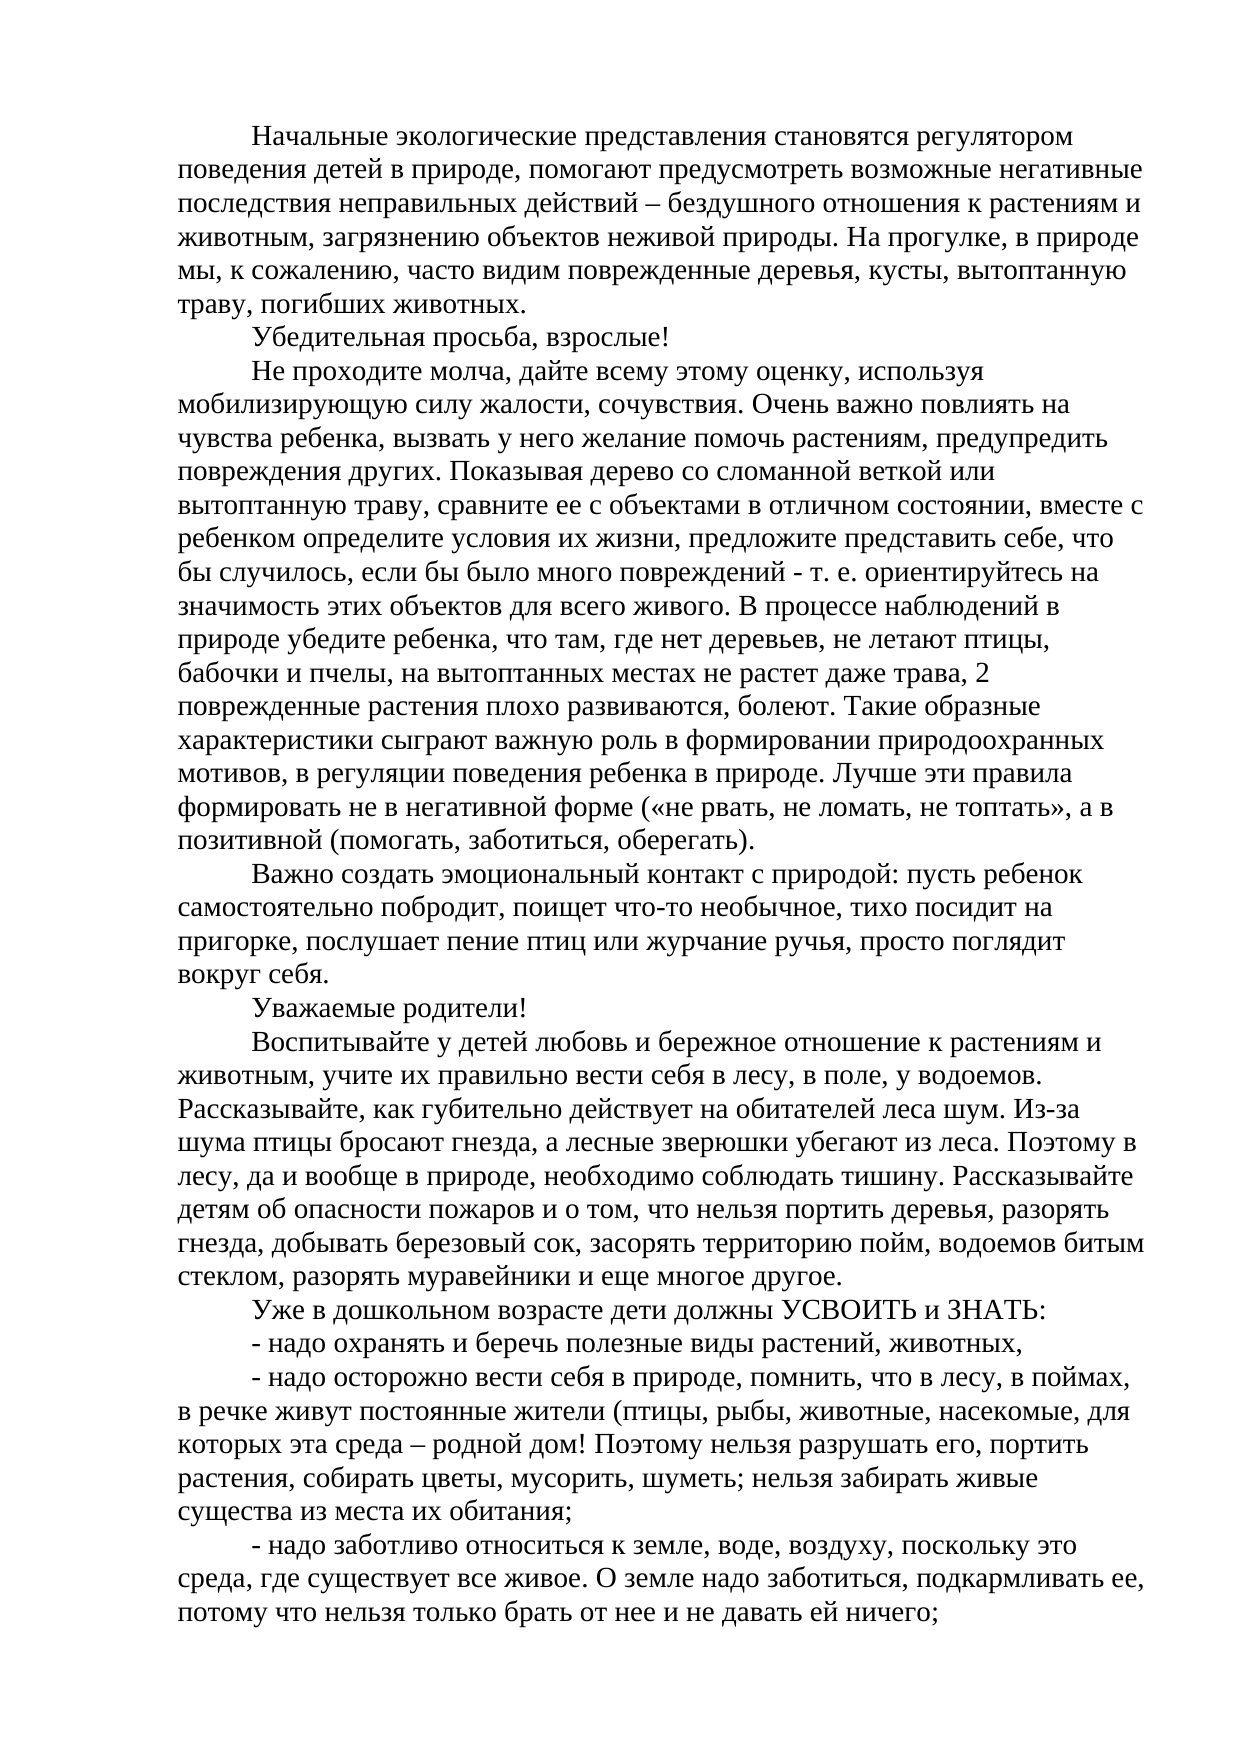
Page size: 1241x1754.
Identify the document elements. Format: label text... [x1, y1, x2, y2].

text Уважаемые родители! [177, 990, 1152, 1024]
text Уже в дошкольном возрасте дети должны УСВОИТЬ и ЗНАТЬ: [177, 1292, 1152, 1326]
text Важно создать эмоциональный контакт с природой: пусть ребенок самостоятельно побродит, поищет что-то необычное, тихо посидит на пригорке, послушает пение птиц или журчание ручья, просто поглядит вокруг себя. [177, 856, 1152, 990]
text Воспитывайте у детей любовь и бережное отношение к растениям и животным, учите их правильно вести себя в лесу, в поле, у водоемов. Рассказывайте, как губительно действует на обитателей леса шум. Из-за шума птицы бросают гнезда, а лесные зверюшки убегают из леса. Поэтому в лесу, да и вообще в природе, необходимо соблюдать тишину. Рассказывайте детям об опасности пожаров и о том, что нельзя портить деревья, разорять гнезда, добывать березовый сок, засорять территорию пойм, водоемов битым стеклом, разорять муравейники и еще многое другое. [177, 1024, 1152, 1292]
text - надо осторожно вести себя в природе, помнить, что в лесу, в поймах, в речке живут постоянные жители (птицы, рыбы, животные, насекомые, для которых эта среда – родной дом! Поэтому нельзя разрушать его, портить растения, собирать цветы, мусорить, шуметь; нельзя забирать живые существа из места их обитания; [177, 1359, 1152, 1527]
text Начальные экологические представления становятся регулятором поведения детей в природе, помогают предусмотреть возможные негативные последствия неправильных действий – бездушного отношения к растениям и животным, загрязнению объектов неживой природы. На прогулке, в природе мы, к сожалению, часто видим поврежденные деревья, кусты, вытоптанную траву, погибших животных. [177, 118, 1152, 319]
text Убедительная просьба, взрослые! [177, 319, 1152, 353]
text Не проходите молча, дайте всему этому оценку, используя мобилизирующую силу жалости, сочувствия. Очень важно повлиять на чувства ребенка, вызвать у него желание помочь растениям, предупредить повреждения других. Показывая дерево со сломанной веткой или вытоптанную траву, сравните ее с объектами в отличном состоянии, вместе с ребенком определите условия их жизни, предложите представить себе, что бы случилось, если бы было много повреждений - т. е. ориентируйтесь на значимость этих объектов для всего живого. В процессе наблюдений в природе убедите ребенка, что там, где нет деревьев, не летают птицы, бабочки и пчелы, на вытоптанных местах не растет даже трава, 2 поврежденные растения плохо развиваются, болеют. Такие образные характеристики сыграют важную роль в формировании природоохранных мотивов, в регуляции поведения ребенка в природе. Лучше эти правила формировать не в негативной форме («не рвать, не ломать, не топтать», а в позитивной (помогать, заботиться, оберегать). [177, 353, 1152, 856]
text - надо заботливо относиться к земле, воде, воздуху, поскольку это среда, где существует все живое. О земле надо заботиться, подкармливать ее, потому что нельзя только брать от нее и не давать ей ничего; [177, 1527, 1152, 1627]
text - надо охранять и беречь полезные виды растений, животных, [177, 1326, 1152, 1359]
